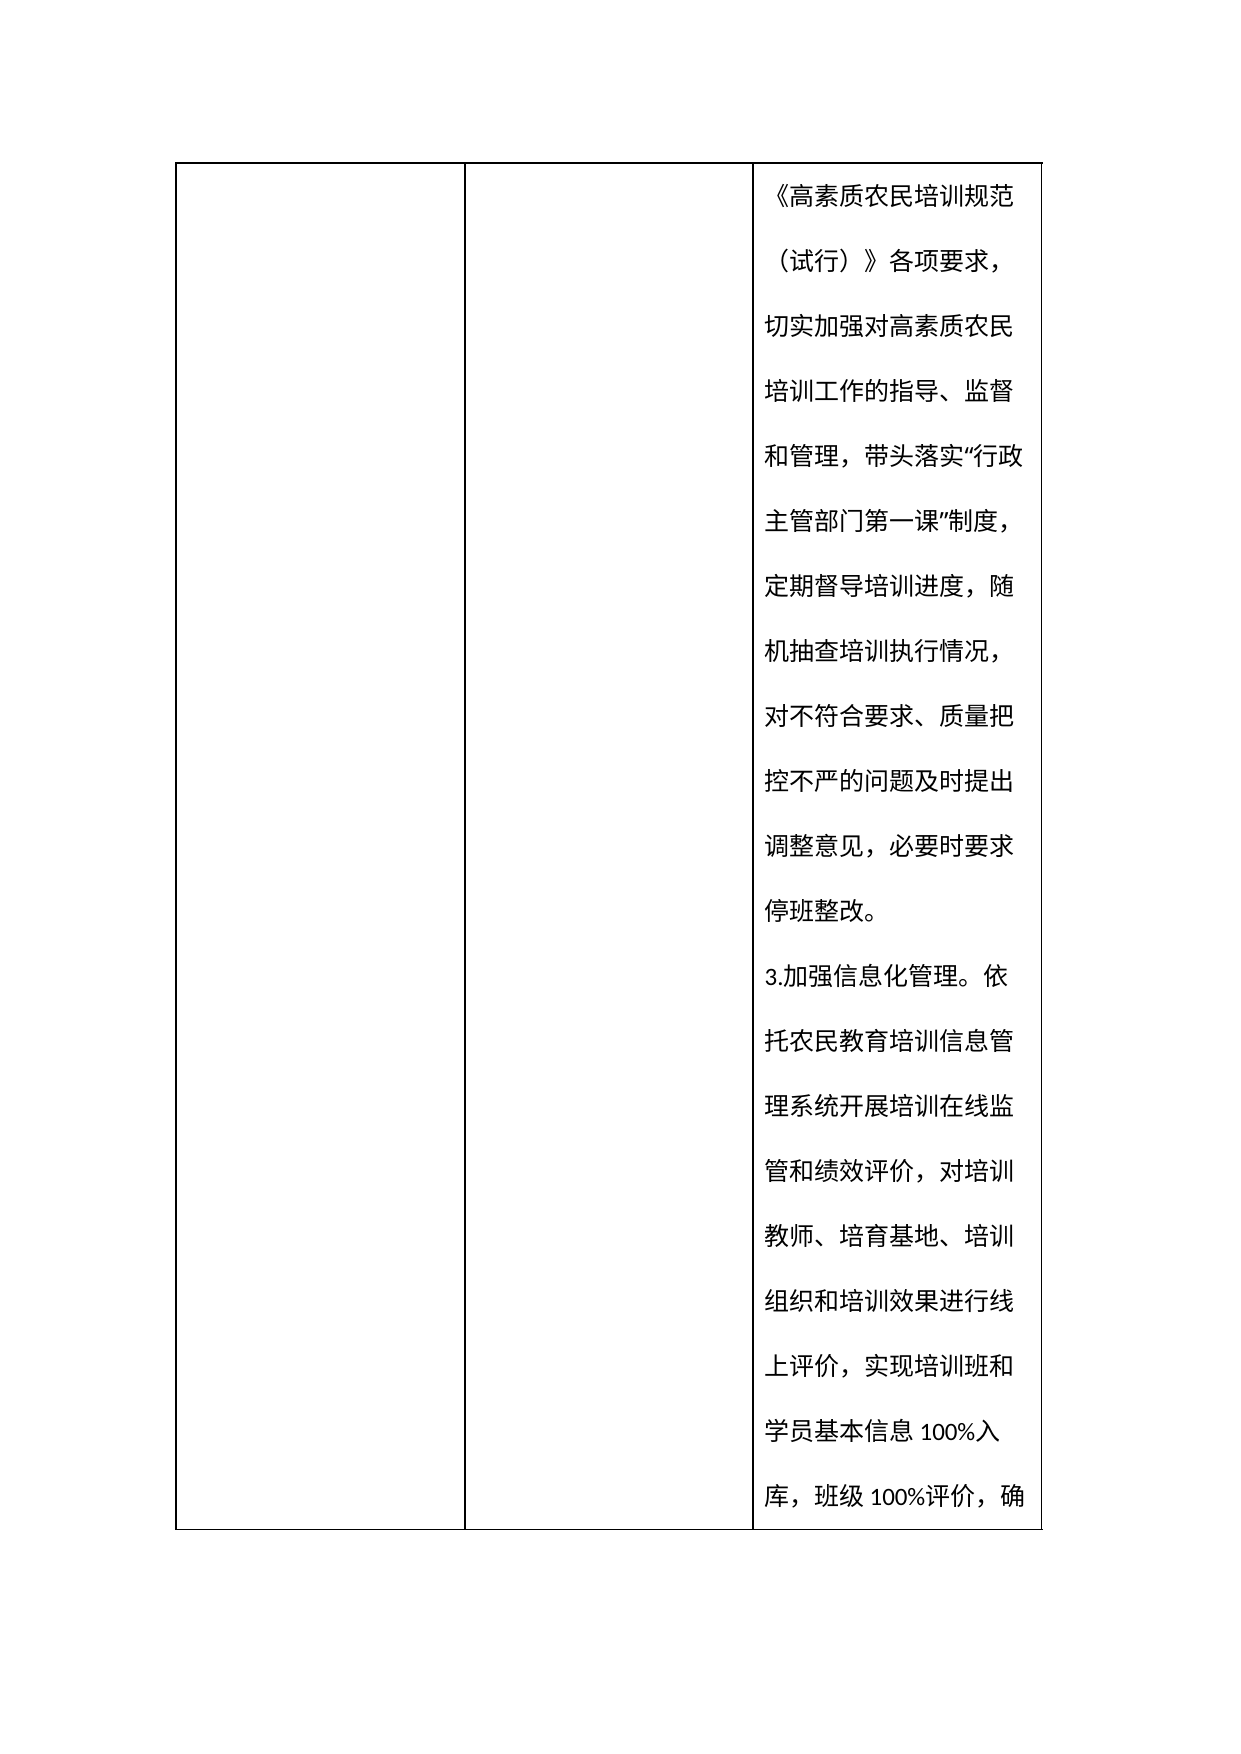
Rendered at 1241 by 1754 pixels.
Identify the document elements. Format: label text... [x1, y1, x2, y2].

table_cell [754, 164, 1041, 1528]
table_cell 5 [466, 164, 752, 1528]
table_cell [177, 164, 464, 1528]
